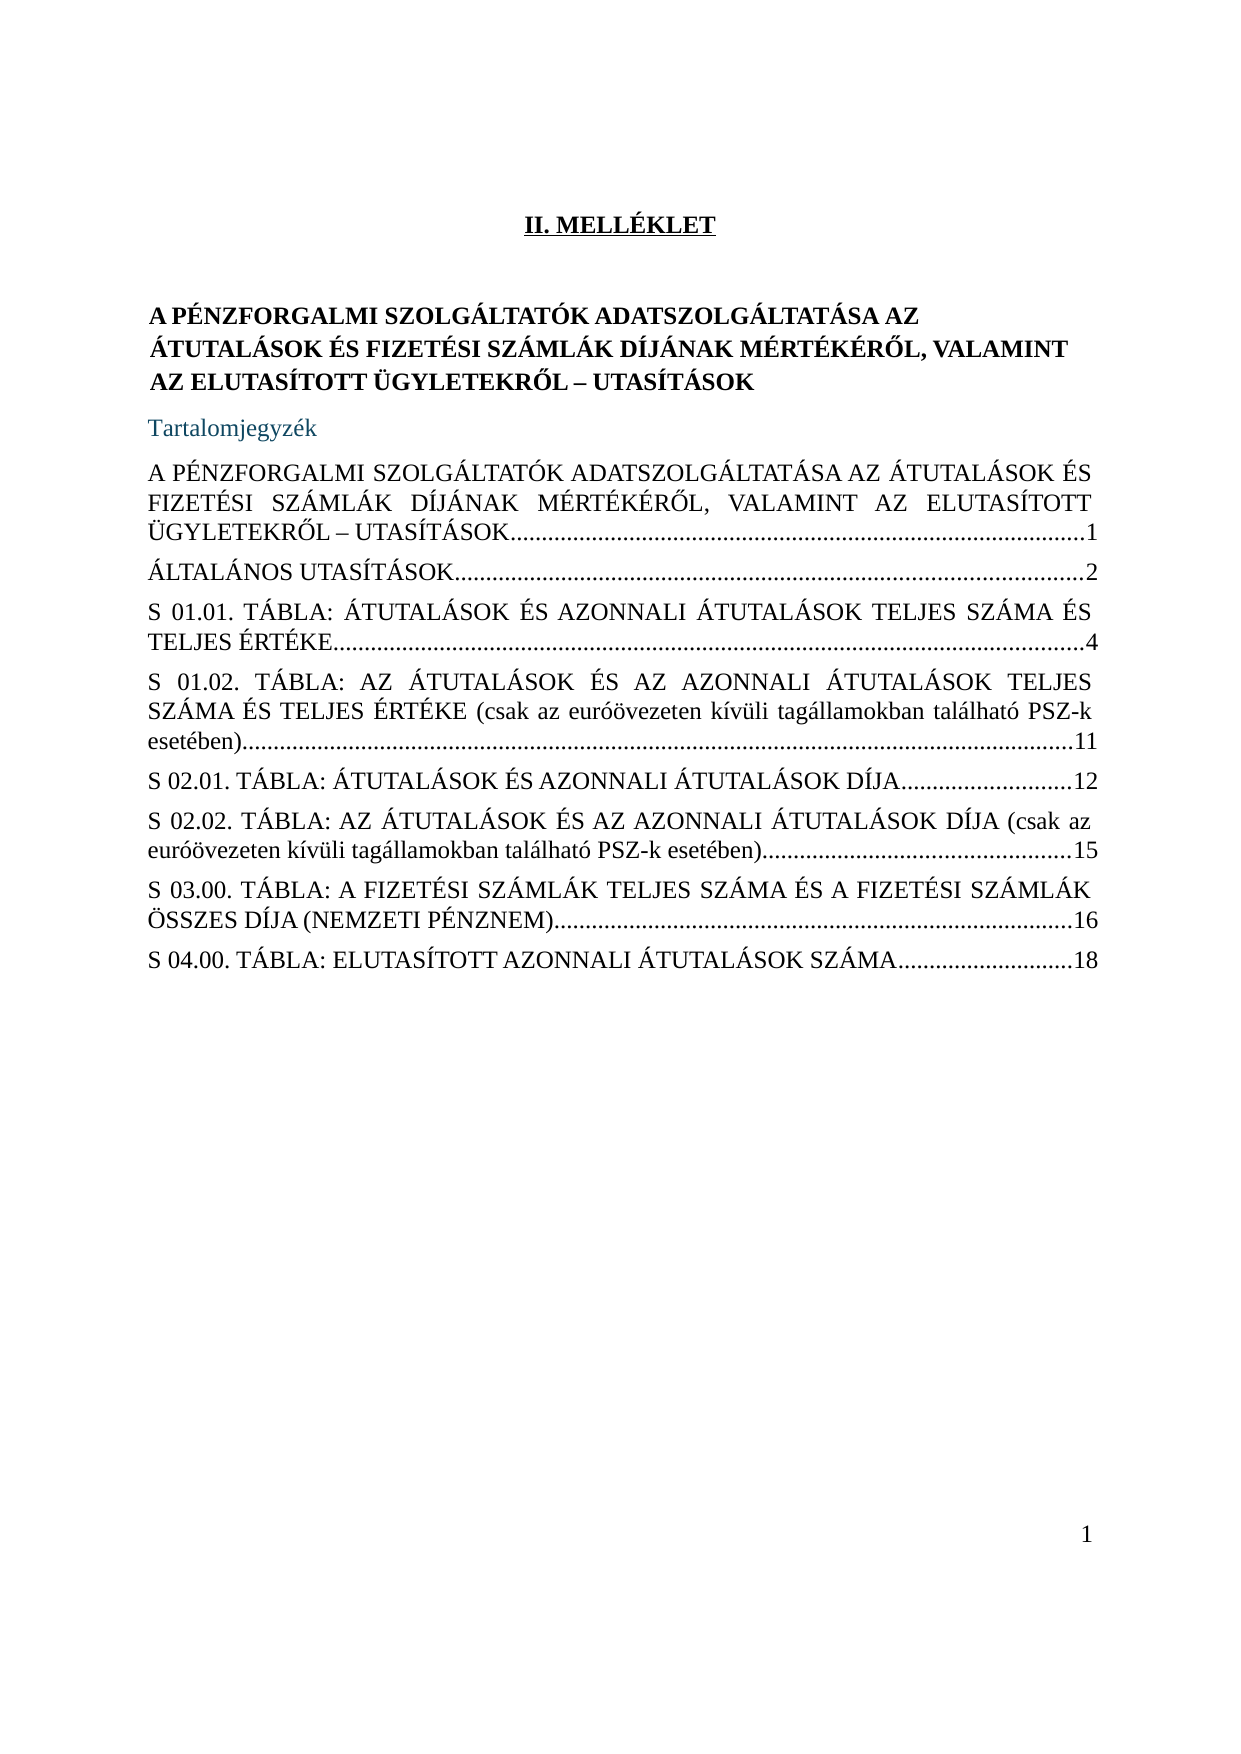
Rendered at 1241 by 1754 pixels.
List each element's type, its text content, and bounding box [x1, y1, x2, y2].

subtitle A PÉNZFORGALMI SZOLGÁLTATÓK ADATSZOLGÁLTATÁSA AZ ÁTUTALÁSOK ÉS FIZETÉSI SZÁMLÁK DÍJÁNAK MÉRTÉKÉRŐL, VALAMINT AZ ELUTASÍTOTT ÜGYLETEKRŐL – UTASÍTÁSOK [148, 301, 1092, 396]
text II. MELLÉKLET [147, 210, 1092, 239]
